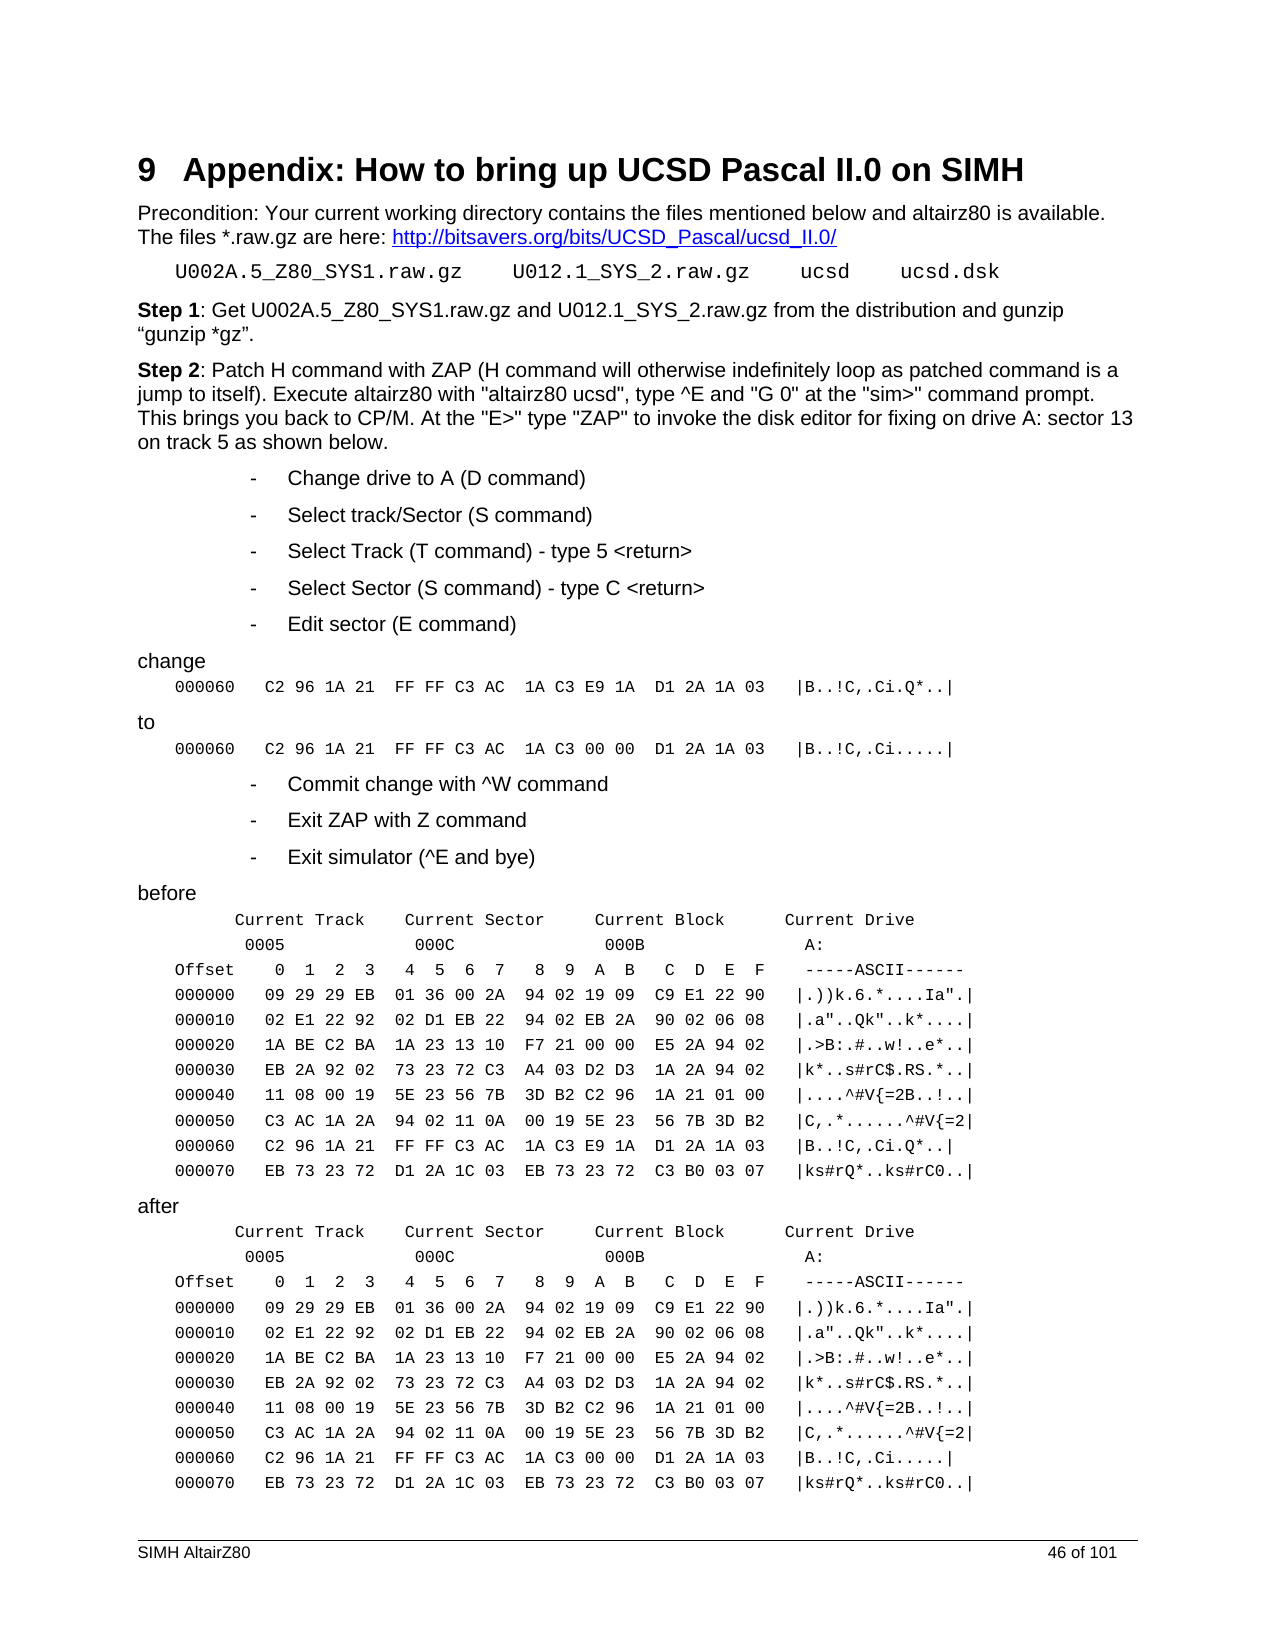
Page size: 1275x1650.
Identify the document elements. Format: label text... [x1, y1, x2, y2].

text 000040 11 08 00 19 5E 23 56 7B 3D B2 C2 96 1A 21 01 00 |....^#V{=2B..!..| [174, 1087, 1138, 1106]
text 000060 C2 96 1A 21 FF FF C3 AC 1A C3 00 00 D1 2A 1A 03 |B..!C,.Ci.....| [174, 1450, 1138, 1469]
text 0005 000C 000B A: [174, 936, 1138, 955]
list Exit ZAP with Z command [250, 808, 1138, 832]
text before [137, 881, 1138, 905]
list Exit simulator (^E and bye) [250, 844, 1138, 868]
text U002A.5_Z80_SYS1.raw.gz U012.1_SYS_2.raw.gz ucsd ucsd.dsk [175, 261, 1138, 285]
text 000010 02 E1 22 92 02 D1 EB 22 94 02 EB 2A 90 02 06 08 |.a"..Qk"..k*....| [174, 1324, 1138, 1343]
text 000000 09 29 29 EB 01 36 00 2A 94 02 19 09 C9 E1 22 90 |.))k.6.*....Ia".| [174, 987, 1138, 1005]
text Current Track Current Sector Current Block Current Drive [174, 1224, 1138, 1243]
text 000050 C3 AC 1A 2A 94 02 11 0A 00 19 5E 23 56 7B 3D B2 |C,.*......^#V{=2| [174, 1425, 1138, 1443]
text 000020 1A BE C2 BA 1A 23 13 10 F7 21 00 00 E5 2A 94 02 |.>B:.#..w!..e*..| [174, 1037, 1138, 1056]
text 000000 09 29 29 EB 01 36 00 2A 94 02 19 09 C9 E1 22 90 |.))k.6.*....Ia".| [174, 1299, 1138, 1318]
list Commit change with ^W command [250, 772, 1138, 796]
list Edit sector (E command) [250, 612, 1138, 636]
text after [137, 1194, 1138, 1218]
text Offset 0 1 2 3 4 5 6 7 8 9 A B C D E F -----ASCII------ [174, 961, 1138, 980]
subtitle Appendix: How to bring up UCSD Pascal II.0 on SIMH [137, 150, 1138, 188]
text 000010 02 E1 22 92 02 D1 EB 22 94 02 EB 2A 90 02 06 08 |.a"..Qk"..k*....| [174, 1012, 1138, 1031]
list Select Track (T command) - type 5 <return> [250, 539, 1138, 563]
text 000060 C2 96 1A 21 FF FF C3 AC 1A C3 E9 1A D1 2A 1A 03 |B..!C,.Ci.Q*..| [174, 1137, 1138, 1156]
text 000030 EB 2A 92 02 73 23 72 C3 A4 03 D2 D3 1A 2A 94 02 |k*..s#rC$.RS.*..| [174, 1374, 1138, 1393]
text 0005 000C 000B A: [174, 1249, 1138, 1268]
text 000060 C2 96 1A 21 FF FF C3 AC 1A C3 E9 1A D1 2A 1A 03 |B..!C,.Ci.Q*..| [174, 679, 1138, 698]
text change [137, 648, 1138, 672]
text Current Track Current Sector Current Block Current Drive [174, 911, 1138, 930]
text 000070 EB 73 23 72 D1 2A 1C 03 EB 73 23 72 C3 B0 03 07 |ks#rQ*..ks#rC0..| [174, 1475, 1138, 1494]
text Offset 0 1 2 3 4 5 6 7 8 9 A B C D E F -----ASCII------ [174, 1274, 1138, 1293]
text 000070 EB 73 23 72 D1 2A 1C 03 EB 73 23 72 C3 B0 03 07 |ks#rQ*..ks#rC0..| [174, 1162, 1138, 1181]
text to [137, 710, 1138, 734]
text 000060 C2 96 1A 21 FF FF C3 AC 1A C3 00 00 D1 2A 1A 03 |B..!C,.Ci.....| [174, 740, 1138, 759]
list Select Sector (S command) - type C <return> [250, 576, 1138, 599]
text 000030 EB 2A 92 02 73 23 72 C3 A4 03 D2 D3 1A 2A 94 02 |k*..s#rC$.RS.*..| [174, 1062, 1138, 1081]
text 000020 1A BE C2 BA 1A 23 13 10 F7 21 00 00 E5 2A 94 02 |.>B:.#..w!..e*..| [174, 1349, 1138, 1368]
text Step 2: Patch H command with ZAP (H command will otherwise indefinitely loop as patched command is a jump to itself). Execute altairz80 with "altairz80 ucsd", type ^E and "G 0" at the "sim>" command prompt. This brings you back to CP/M. At the "E>" type "ZAP" to invoke the disk editor for fixing on drive A: sector 13 on track 5 as shown below. [137, 358, 1138, 454]
text Precondition: Your current working directory contains the files mentioned below and altairz80 is available. The files *.raw.gz are here: http://bitsavers.org/bits/UCSD_Pascal/ucsd_II.0/ [137, 201, 1138, 249]
text 000040 11 08 00 19 5E 23 56 7B 3D B2 C2 96 1A 21 01 00 |....^#V{=2B..!..| [174, 1399, 1138, 1418]
list Change drive to A (D command) [250, 466, 1138, 490]
text 000050 C3 AC 1A 2A 94 02 11 0A 00 19 5E 23 56 7B 3D B2 |C,.*......^#V{=2| [174, 1112, 1138, 1131]
text Step 1: Get U002A.5_Z80_SYS1.raw.gz and U012.1_SYS_2.raw.gz from the distribution and gunzip “gunzip *gz”. [137, 297, 1138, 345]
list Select track/Sector (S command) [250, 503, 1138, 527]
